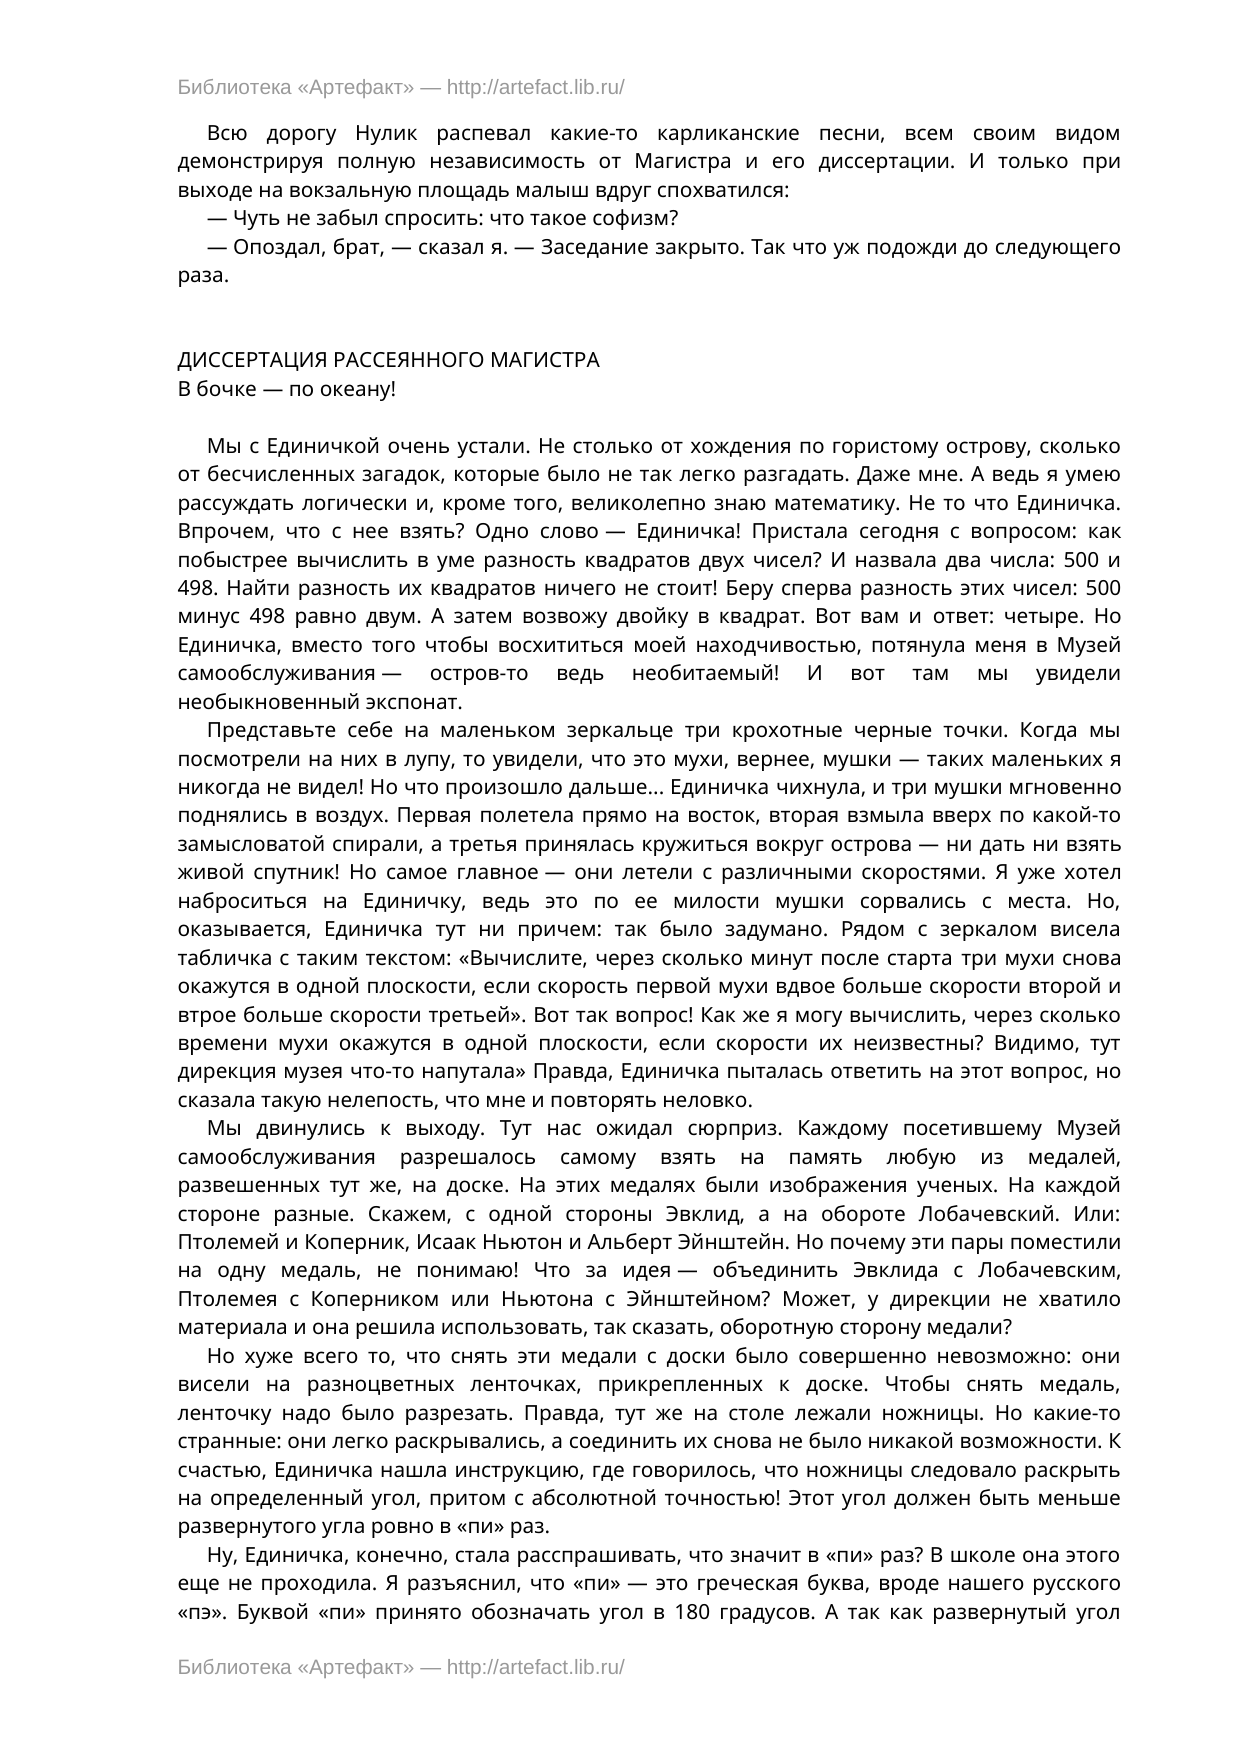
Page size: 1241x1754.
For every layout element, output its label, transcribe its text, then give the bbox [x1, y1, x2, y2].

text Всю дорогу Нулик распевал какие-то карликанские песни, всем своим видом демонстрируя полную независимость от Магистра и его диссертации. И только при выходе на вокзальную площадь малыш вдруг спохватился: [177, 118, 1122, 203]
text Мы двинулись к выходу. Тут нас ожидал сюрприз. Каждому посетившему Музей самообслуживания разрешалось самому взять на память любую из медалей, развешенных тут же, на доске. На этих медалях были изображения ученых. На каждой стороне разные. Скажем, с одной стороны Эвклид, а на обороте Лобачевский. Или: Птолемей и Коперник, Исаак Ньютон и Альберт Эйнштейн. Но почему эти пары поместили на одну медаль, не понимаю! Что за идея — объединить Эвклида с Лобачевским, Птолемея с Коперником или Ньютона с Эйнштейном? Может, у дирекции не хватило материала и она решила использовать, так сказать, оборотную сторону медали? [177, 1113, 1122, 1341]
text Представьте себе на маленьком зеркальце три крохотные черные точки. Когда мы посмотрели на них в лупу, то увидели, что это мухи, вернее, мушки — таких маленьких я никогда не видел! Но что произошло дальше... Единичка чихнула, и три мушки мгновенно поднялись в воздух. Первая полетела прямо на восток, вторая взмыла вверх по какой-то замысловатой спирали, а третья принялась кружиться вокруг острова — ни дать ни взять живой спутник! Но самое главное — они летели с различными скоростями. Я уже хотел наброситься на Единичку, ведь это по ее милости мушки сорвались с места. Но, оказывается, Единичка тут ни причем: так было задумано. Рядом с зеркалом висела табличка с таким текстом: «Вычислите, через сколько минут после старта три мухи снова окажутся в одной плоскости, если скорость первой мухи вдвое больше скорости второй и втрое больше скорости третьей». Вот так вопрос! Как же я могу вычислить, через сколько времени мухи окажутся в одной плоскости, если скорости их неизвестны? Видимо, тут дирекция музея что-то напутала» Правда, Единичка пыталась ответить на этот вопрос, но сказала такую нелепость, что мне и повторять неловко. [177, 715, 1122, 1113]
text В бочке — по океану! [177, 374, 1122, 402]
text — Чуть не забыл спросить: что такое софизм? [177, 203, 1122, 232]
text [177, 1540, 1122, 1625]
text Мы с Единичкой очень устали. Не столько от хождения по гористому острову, сколько от бесчисленных загадок, которые было не так легко разгадать. Даже мне. А ведь я умею рассуждать логически и, кроме того, великолепно знаю математику. Не то что Единичка. Впрочем, что с нее взять? Одно слово — Единичка! Пристала сегодня с вопросом: как побыстрее вычислить в уме разность квадратов двух чисел? И назвала два числа: 500 и 498. Найти разность их квадратов ничего не стоит! Беру сперва разность этих чисел: 500 минус 498 равно двум. А затем возвожу двойку в квадрат. Вот вам и ответ: четыре. Но Единичка, вместо того чтобы восхититься моей находчивостью, потянула меня в Музей самообслуживания — остров-то ведь необитаемый! И вот там мы увидели необыкновенный экспонат. [177, 431, 1122, 715]
text Но хуже всего то, что снять эти медали с доски было совершенно невозможно: они висели на разноцветных ленточках, прикрепленных к доске. Чтобы снять медаль, ленточку надо было разрезать. Правда, тут же на столе лежали ножницы. Но какие-то странные: они легко раскрывались, а соединить их снова не было никакой возможности. К счастью, Единичка нашла инструкцию, где говорилось, что ножницы следовало раскрыть на определенный угол, притом с абсолютной точностью! Этот угол должен быть меньше развернутого угла ровно в «пи» раз. [177, 1341, 1122, 1540]
text ДИССЕРТАЦИЯ РАССЕЯННОГО МАГИСТРА [177, 346, 1122, 374]
text — Опоздал, брат, — сказал я. — Заседание закрыто. Так что уж подожди до следующего раза. [177, 232, 1122, 289]
